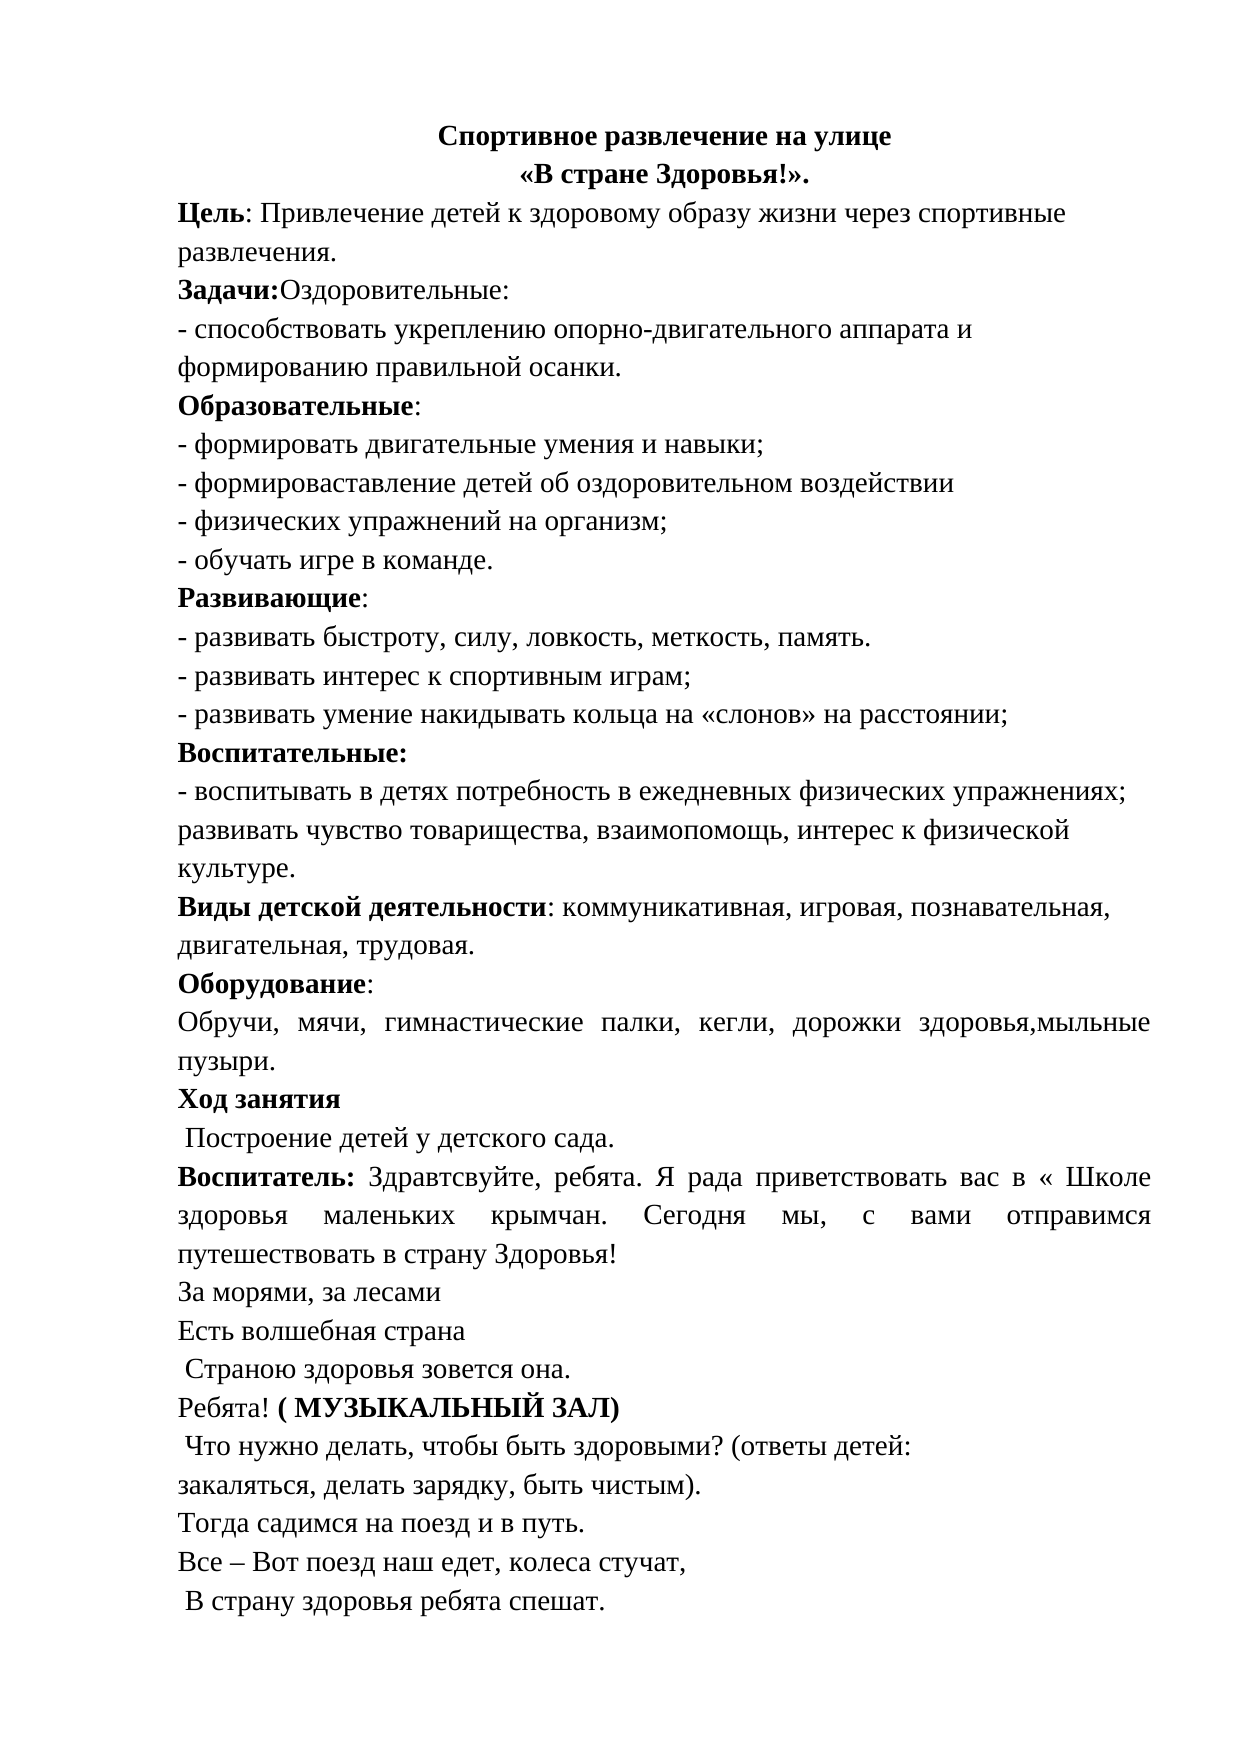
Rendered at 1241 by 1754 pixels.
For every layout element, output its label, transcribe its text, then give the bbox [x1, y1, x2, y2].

text - физических упражнений на организм; [177, 503, 1152, 537]
text Задачи:Оздоровительные: [177, 272, 1152, 306]
text - формировать двигательные умения и навыки; [177, 426, 1152, 460]
text Воспитательные: [177, 735, 1152, 768]
text Образовательные: [177, 388, 1152, 421]
text - обучать игре в команде. [177, 542, 1152, 576]
text развлечения. [177, 234, 1152, 267]
text Оборудование: [177, 966, 1152, 999]
text Есть волшебная страна [177, 1313, 1152, 1346]
text развивать чувство товарищества, взаимопомощь, интерес к физической [177, 812, 1152, 845]
text Все – Вот поезд наш едет, колеса стучат, [177, 1544, 1152, 1578]
text закаляться, делать зарядку, быть чистым). [177, 1467, 1152, 1501]
text - развивать интерес к спортивным играм; [177, 658, 1152, 691]
text двигательная, трудовая. [177, 927, 1152, 961]
text - воспитывать в детях потребность в ежедневных физических упражнениях; [177, 773, 1152, 807]
text Страною здоровья зовется она. [177, 1351, 1152, 1385]
text Спортивное развлечение на улице [177, 118, 1152, 152]
text Что нужно делать, чтобы быть здоровыми? (ответы детей: [177, 1428, 1152, 1462]
text Развивающие: [177, 581, 1152, 614]
text Ребята! ( МУЗЫКАЛЬНЫЙ ЗАЛ) [177, 1390, 1152, 1423]
text культуре. [177, 850, 1152, 884]
text Обручи, мячи, гимнастические палки, кегли, дорожки здоровья,мыльные пузыри. [177, 1004, 1152, 1077]
text В страну здоровья ребята спешат. [177, 1583, 1152, 1616]
text - развивать умение накидывать кольца на «слонов» на расстоянии; [177, 696, 1152, 730]
text «В стране Здоровья!». [177, 157, 1152, 190]
text Ход занятия [177, 1082, 1152, 1115]
text Цель: Привлечение детей к здоровому образу жизни через спортивные [177, 195, 1152, 229]
text Воспитатель: Здравтсвуйте, ребята. Я рада приветствовать вас в « Школе здоровья маленьких крымчан. Сегодня мы, с вами отправимся путешествовать в страну Здоровья! [177, 1159, 1152, 1269]
text Построение детей у детского сада. [177, 1120, 1152, 1154]
text - развивать быстроту, силу, ловкость, меткость, память. [177, 619, 1152, 653]
text - способствовать укреплению опорно-двигательного аппарата и [177, 311, 1152, 344]
text - формироваставление детей об оздоровительном воздействии [177, 465, 1152, 498]
text Тогда садимся на поезд и в путь. [177, 1506, 1152, 1539]
text формированию правильной осанки. [177, 349, 1152, 383]
text За морями, за лесами [177, 1274, 1152, 1308]
text Виды детской деятельности: коммуникативная, игровая, познавательная, [177, 889, 1152, 922]
